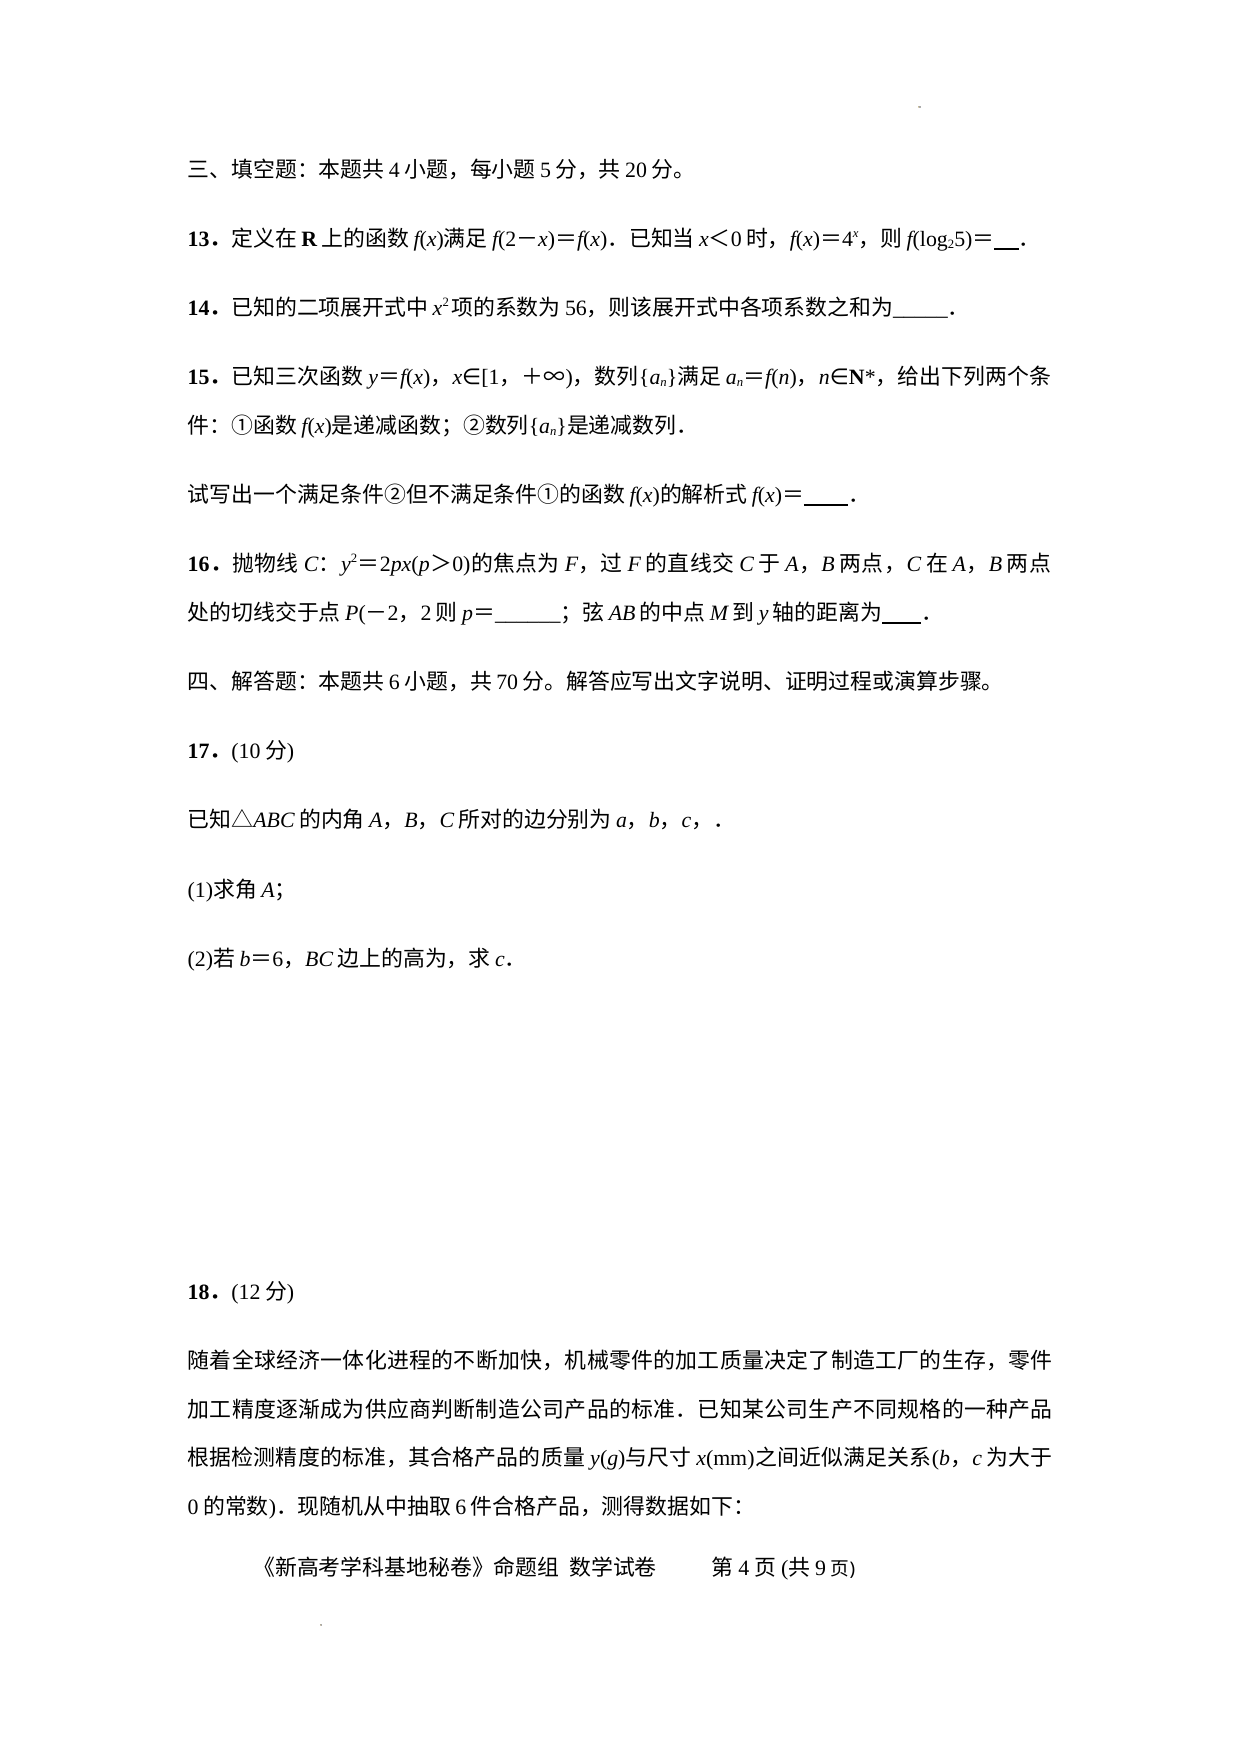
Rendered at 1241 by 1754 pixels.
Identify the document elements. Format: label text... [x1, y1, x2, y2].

text 15．已知三次函数y＝f(x)，x∈[1，＋∞)，数列{an}满足an＝f(n)，n∈N*，给出下列两个条件：①函数f(x)是递减函数；②数列{an}是递减数列． [187, 359, 1053, 440]
text 18．(12分) [187, 1273, 1053, 1306]
text (2)若b＝6，BC边上的高为，求c． [187, 940, 1053, 973]
text 随着全球经济一体化进程的不断加快，机械零件的加工质量决定了制造工厂的生存，零件加工精度逐渐成为供应商判断制造公司产品的标准．已知某公司生产不同规格的一种产品，根据检测精度的标准，其合格产品的质量y(g)与尺寸x(mm)之间近似满足关系(b，c为大于0的常数)．现随机从中抽取6件合格产品，测得数据如下： [187, 1342, 1053, 1521]
text 14．已知的二项展开式中x2项的系数为56，则该展开式中各项系数之和为_____． [187, 289, 1053, 322]
text 17．(10分) [187, 733, 1053, 765]
text 试写出一个满足条件②但不满足条件①的函数f(x)的解析式f(x)＝ ． [187, 477, 1053, 509]
text (1)求角A； [187, 871, 1053, 904]
text 已知△ABC的内角A，B，C所对的边分别为a，b，c，． [187, 802, 1053, 834]
text 三、填空题：本题共4小题，每小题5分，共20分。 [187, 151, 1053, 184]
text 13．定义在R上的函数f(x)满足f(2－x)＝f(x)．已知当x＜0时，f(x)＝4x，则f(log25)＝ ． [187, 220, 1053, 253]
text 16．抛物线C：y2＝2px(p＞0)的焦点为F，过F的直线交C于A，B两点，C在A，B两点处的切线交于点P(－2，2则p＝______；弦AB的中点M到y轴的距离为 ． [187, 546, 1053, 627]
text 四、解答题：本题共6小题，共70分。解答应写出文字说明、证明过程或演算步骤。 [187, 664, 1053, 696]
